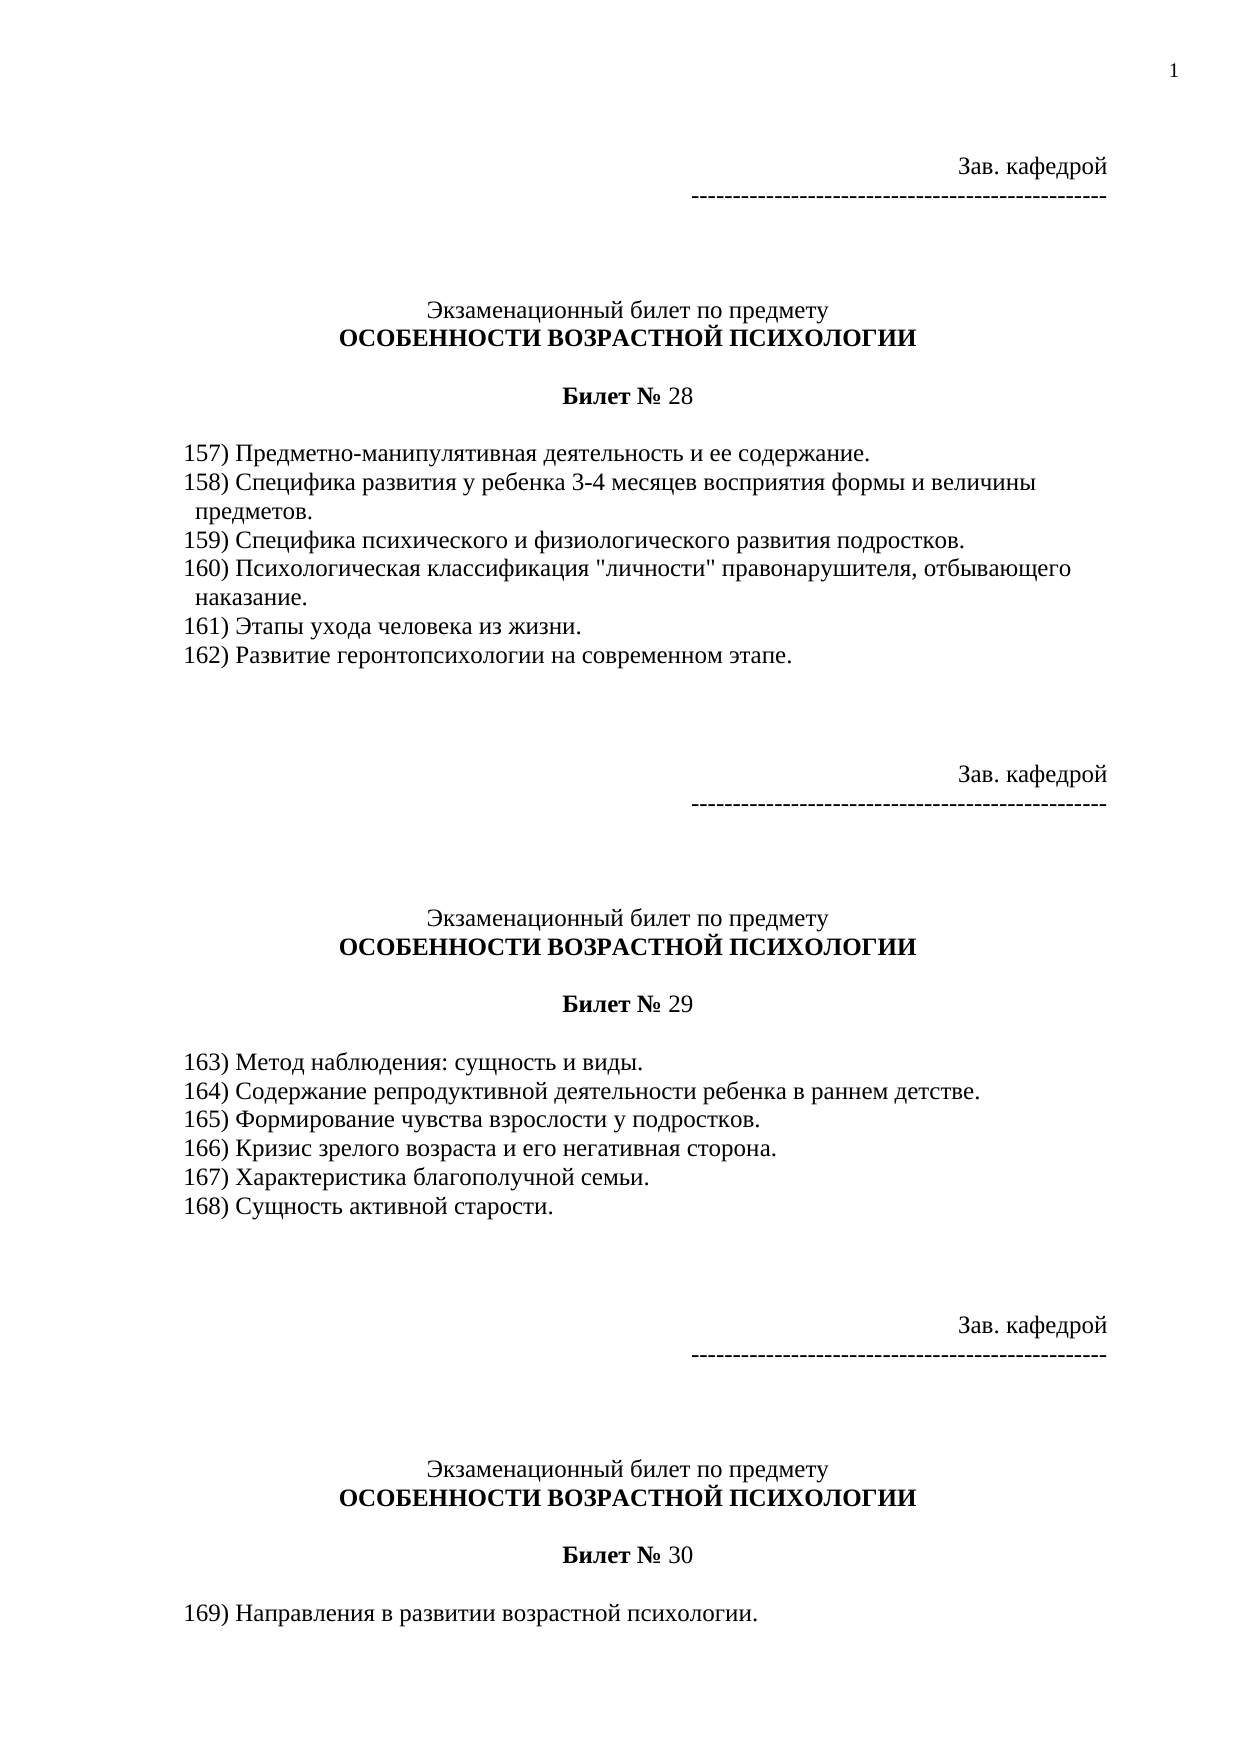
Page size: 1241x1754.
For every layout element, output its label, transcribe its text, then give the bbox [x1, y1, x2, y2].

list Формирование чувства взрослости у подростков. [183, 1104, 1107, 1133]
text Экзаменационный билет по предмету [148, 295, 1107, 323]
list Специфика развития у ребенка 3-4 месяцев восприятия формы и величины предметов. [183, 467, 1107, 525]
list Специфика психического и физиологического развития подростков. [183, 525, 1107, 553]
text -------------------------------------------------- [148, 1339, 1107, 1368]
list Содержание репродуктивной деятельности ребенка в раннем детстве. [183, 1076, 1107, 1104]
text ОСОБЕННОСТИ ВОЗРАСТНОЙ ПСИХОЛОГИИ [148, 1483, 1107, 1512]
text -------------------------------------------------- [148, 180, 1107, 208]
list Кризис зрелого возраста и его негативная сторона. [183, 1133, 1107, 1162]
list Психологическая классификация "личности" правонарушителя, отбывающего наказание. [183, 553, 1107, 611]
list Характеристика благополучной семьи. [183, 1162, 1107, 1191]
text Экзаменационный билет по предмету [148, 903, 1107, 932]
text Экзаменационный билет по предмету [148, 1454, 1107, 1483]
text Зав. кафедрой [148, 151, 1107, 180]
text Билет № 28 [148, 381, 1107, 410]
list Развитие геронтопсихологии на современном этапе. [183, 640, 1107, 668]
text -------------------------------------------------- [148, 788, 1107, 817]
text ОСОБЕННОСТИ ВОЗРАСТНОЙ ПСИХОЛОГИИ [148, 323, 1107, 352]
list Предметно-манипулятивная деятельность и ее содержание. [183, 438, 1107, 467]
text Билет № 30 [148, 1541, 1107, 1569]
text Билет № 29 [148, 989, 1107, 1018]
text Зав. кафедрой [148, 1311, 1107, 1339]
list Этапы ухода человека из жизни. [183, 611, 1107, 640]
list Направления в развитии возрастной психологии. [183, 1598, 1107, 1627]
list Сущность активной старости. [183, 1191, 1107, 1219]
list Метод наблюдения: сущность и виды. [183, 1047, 1107, 1076]
text Зав. кафедрой [148, 759, 1107, 788]
text ОСОБЕННОСТИ ВОЗРАСТНОЙ ПСИХОЛОГИИ [148, 932, 1107, 961]
